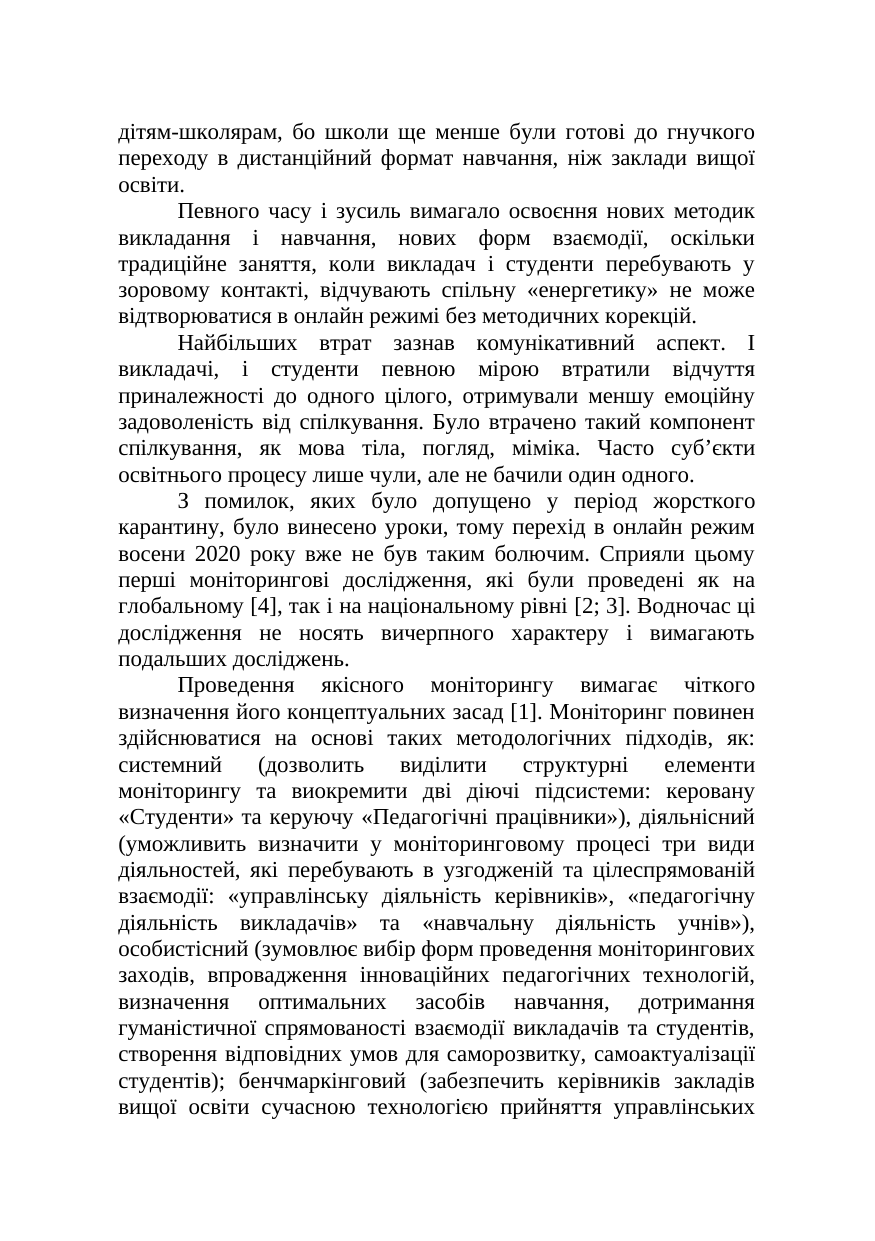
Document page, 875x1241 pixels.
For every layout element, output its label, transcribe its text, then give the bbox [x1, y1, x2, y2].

text Найбільших втрат зазнав комунікативний аспект. І викладачі, і студенти певною мірою втратили відчуття приналежності до одного цілого, отримували меншу емоційну задоволеність від спілкування. Було втрачено такий компонент спілкування, як мова тіла, погляд, міміка. Часто суб’єкти освітнього процесу лише чули, але не бачили один одного. [118, 329, 756, 487]
text З помилок, яких було допущено у період жорсткого карантину, було винесено уроки, тому перехід в онлайн режим восени 2020 року вже не був таким болючим. Сприяли цьому перші моніторингові дослідження, які були проведені як на глобальному [4], так і на національному рівні [2; 3]. Водночас ці дослідження не носять вичерпного характеру і вимагають подальших досліджень. [118, 487, 756, 672]
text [118, 118, 756, 197]
text Певного часу і зусиль вимагало освоєння нових методик викладання і навчання, нових форм взаємодії, оскільки традиційне заняття, коли викладач і студенти перебувають у зоровому контакті, відчувають спільну «енергетику» не може відтворюватися в онлайн режимі без методичних корекцій. [118, 197, 756, 329]
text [118, 672, 756, 1119]
